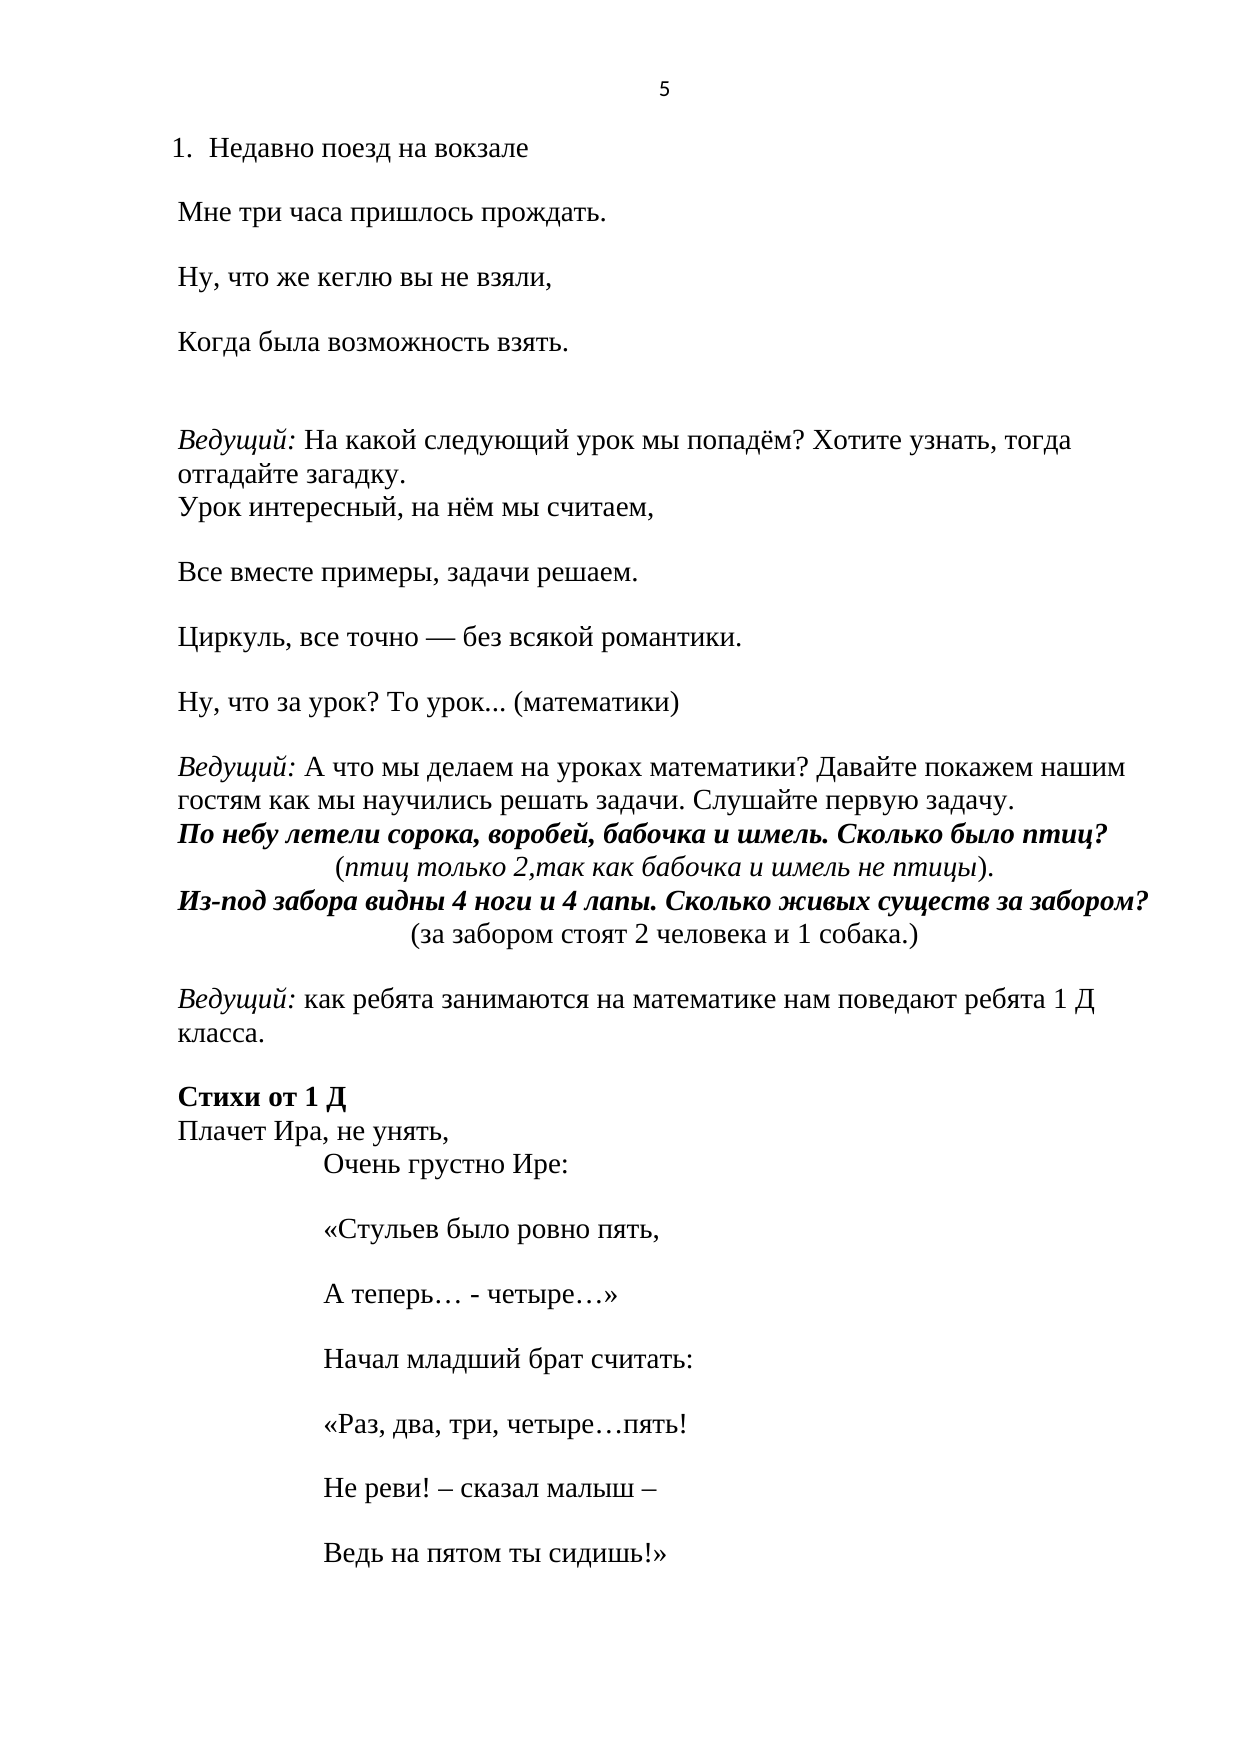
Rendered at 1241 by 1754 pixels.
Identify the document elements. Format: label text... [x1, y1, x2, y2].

text Плачет Ира, не унять, [177, 1113, 1152, 1147]
text Из-под забора видны 4 ноги и 4 лапы. Сколько живых существ за забором? [177, 883, 1152, 916]
text Ведущий: На какой следующий урок мы попадём? Хотите узнать, тогда отгадайте загадку. [177, 422, 1152, 489]
text Ведь на пятом ты сидишь!» [177, 1535, 1152, 1569]
text Мне три часа пришлось прождать. [177, 194, 1152, 228]
text По небу летели сорока, воробей, бабочка и шмель. Сколько было птиц? [177, 816, 1152, 849]
text Циркуль, все точно — без всякой романтики. [177, 619, 1152, 653]
text Ну, что же кеглю вы не взяли, [177, 259, 1152, 293]
text «Раз, два, три, четыре…пять! [177, 1406, 1152, 1439]
text «Стульев было ровно пять, [177, 1211, 1152, 1245]
text Не реви! – сказал малыш – [177, 1471, 1152, 1504]
text (птиц только 2,так как бабочка и шмель не птицы). [177, 849, 1152, 883]
text Все вместе примеры, задачи решаем. [177, 554, 1152, 588]
text Начал младший брат считать: [177, 1341, 1152, 1374]
text Стихи от 1 Д [177, 1079, 1152, 1113]
text Очень грустно Ире: [177, 1147, 1152, 1180]
text (за забором стоят 2 человека и 1 собака.) [177, 916, 1152, 950]
list Недавно поезд на вокзале [171, 130, 1152, 163]
text А теперь… - четыре…» [177, 1276, 1152, 1310]
text Когда была возможность взять. [177, 324, 1152, 358]
text Ну, что за урок? То урок... (математики) [177, 684, 1152, 717]
text Ведущий: как ребята занимаются на математике нам поведают ребята 1 Д класса. [177, 981, 1152, 1048]
text Ведущий: А что мы делаем на уроках математики? Давайте покажем нашим гостям как мы научились решать задачи. Слушайте первую задачу. [177, 749, 1152, 816]
text Урок интересный, на нём мы считаем, [177, 489, 1152, 523]
